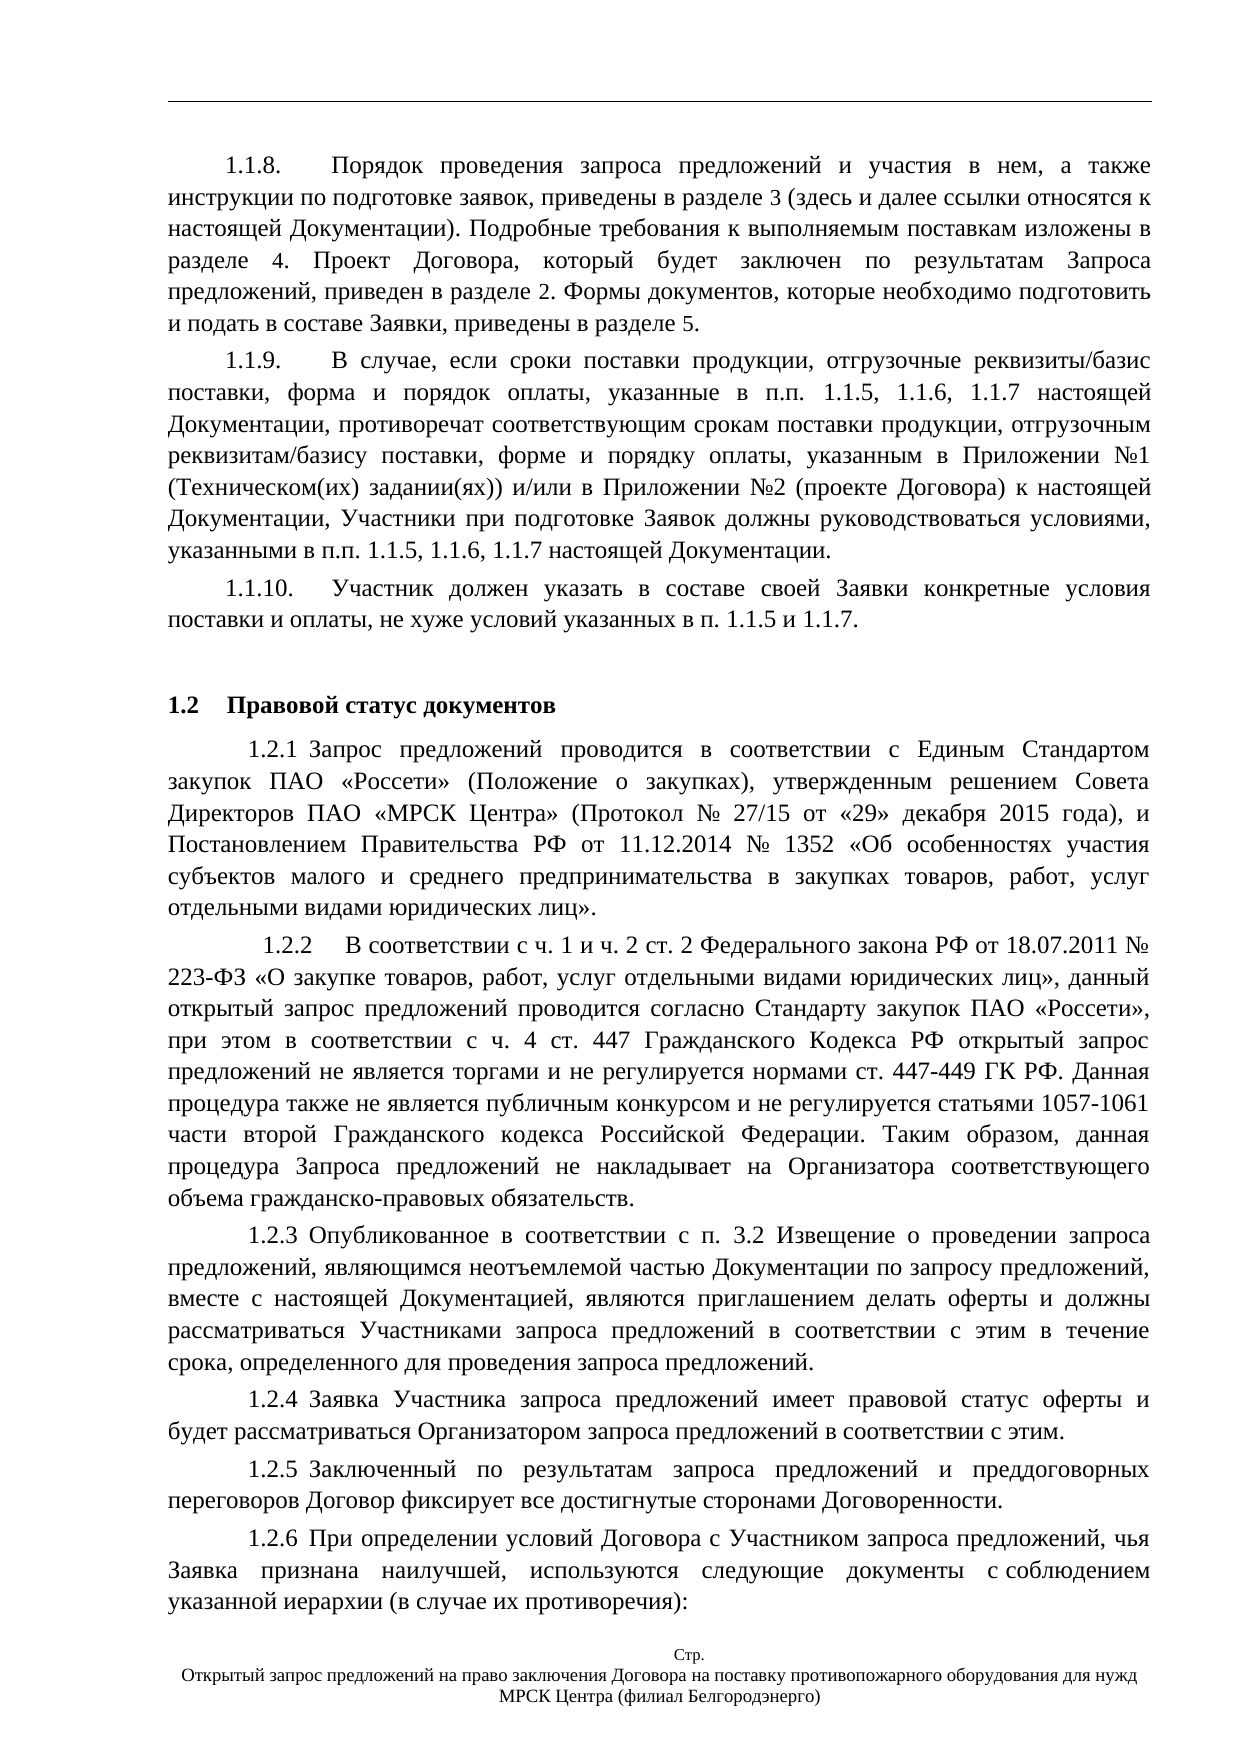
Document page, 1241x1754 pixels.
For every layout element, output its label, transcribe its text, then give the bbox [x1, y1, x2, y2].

list Заключенный по результатам запроса предложений и преддоговорных переговоров Договор фиксирует все достигнутые сторонами Договоренности. [168, 1454, 1150, 1514]
subtitle Правовой статус документов [168, 690, 1152, 719]
list При определении условий Договора с Участником запроса предложений, чья Заявка признана наилучшей, используются следующие документы с соблюдением указанной иерархии (в случае их противоречия): [168, 1523, 1150, 1615]
list Запрос предложений проводится в соответствии с Единым Стандартом закупок ПАО «Россети» (Положение о закупках), утвержденным решением Совета Директоров ПАО «МРСК Центра» (Протокол № 27/15 от «29» декабря 2015 года), и Постановлением Правительства РФ от 11.12.2014 № 1352 «Об особенностях участия субъектов малого и среднего предпринимательства в закупках товаров, работ, услуг отдельными видами юридических лиц». [168, 734, 1150, 921]
list Заявка Участника запроса предложений имеет правовой статус оферты и будет рассматриваться Организатором запроса предложений в соответствии с этим. [168, 1384, 1150, 1445]
list В соответствии с ч. 1 и ч. 2 ст. 2 Федерального закона РФ от 18.07.2011 № 223-ФЗ «О закупке товаров, работ, услуг отдельными видами юридических лиц», данный открытый запрос предложений проводится согласно Стандарту закупок ПАО «Россети», при этом в соответствии с ч. 4 ст. 447 Гражданского Кодекса РФ открытый запрос предложений не является торгами и не регулируется нормами ст. 447-449 ГК РФ. Данная процедура также не является публичным конкурсом и не регулируется статьями 1057-1061 части второй Гражданского кодекса Российской Федерации. Таким образом, данная процедура Запроса предложений не накладывает на Организатора соответствующего объема гражданско-правовых обязательств. [168, 930, 1150, 1211]
